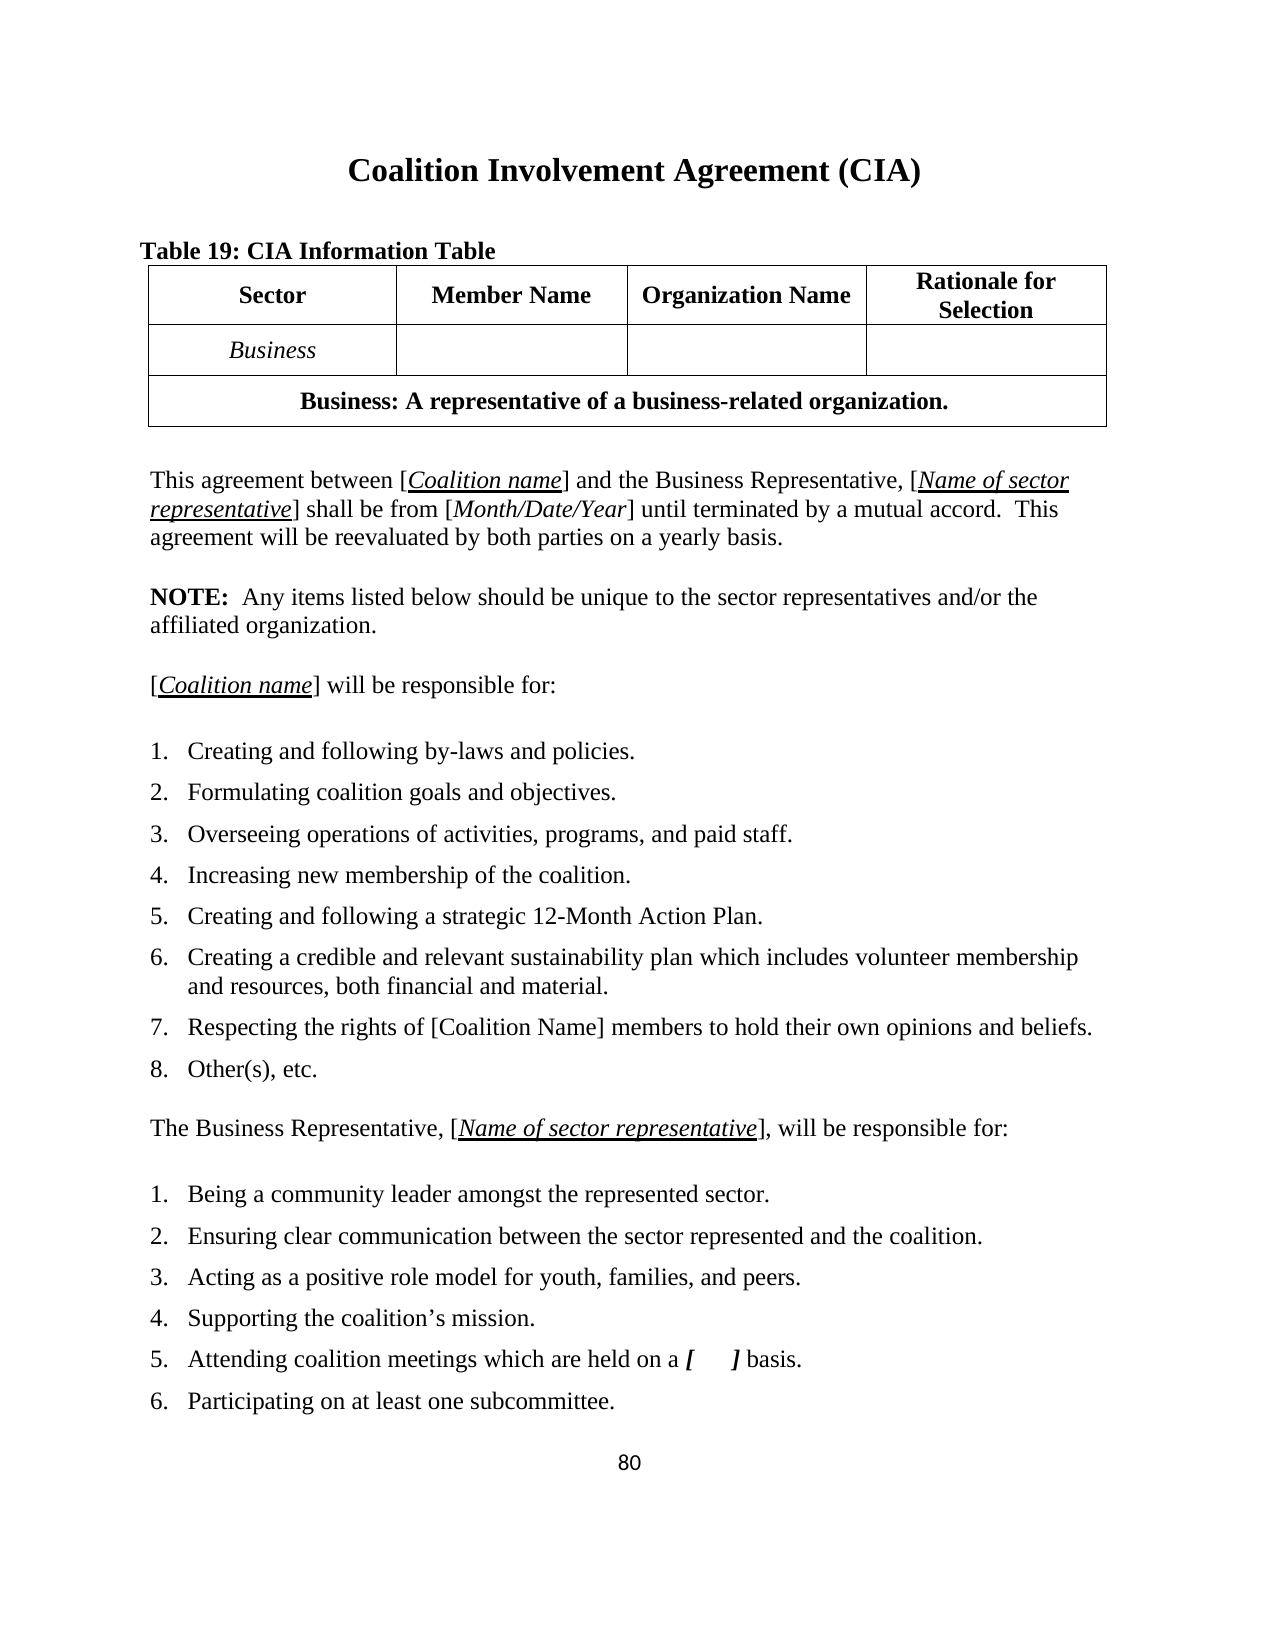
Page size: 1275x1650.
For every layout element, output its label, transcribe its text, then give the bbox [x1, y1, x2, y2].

list Participating on at least one subcommittee. [150, 1386, 1119, 1414]
list Creating a credible and relevant sustainability plan which includes volunteer membership and resources, both financial and material. [150, 942, 1083, 1000]
list Acting as a positive role model for youth, families, and peers. [150, 1262, 1119, 1291]
text This agreement between [Coalition name] and the Business Representative, [Name of sector representative] shall be from [Month/Date/Year] until terminated by a mutual accord. This agreement will be reevaluated by both parties on a yearly basis. [150, 465, 1119, 551]
list Creating and following by-laws and policies. [150, 736, 1119, 765]
text The Business Representative, [Name of sector representative], will be responsible for: [150, 1113, 1119, 1142]
text [Coalition name] will be responsible for: [150, 670, 1119, 698]
list Attending coalition meetings which are held on a [ ] basis. [150, 1344, 1119, 1373]
table_cell [867, 325, 1106, 375]
table_header Organization Name [628, 266, 866, 324]
list Overseeing operations of activities, programs, and paid staff. [150, 819, 1119, 847]
text Table 19: CIA Information Table [139, 236, 1119, 265]
table_cell Business: A representative of a business-related organization. [149, 376, 1106, 426]
table_cell [397, 325, 627, 375]
list Other(s), etc. [150, 1054, 1119, 1082]
table_cell [628, 325, 866, 375]
list Ensuring clear communication between the sector represented and the coalition. [150, 1221, 1119, 1249]
list Supporting the coalition’s mission. [150, 1303, 1119, 1332]
table_cell Business [149, 325, 396, 375]
table_header Rationale for Selection [867, 266, 1106, 324]
list Creating and following a strategic 12-Month Action Plan. [150, 901, 1119, 930]
list Respecting the rights of [Coalition Name] members to hold their own opinions and beliefs. [150, 1012, 1119, 1041]
list Being a community leader amongst the represented sector. [150, 1179, 1119, 1208]
list Increasing new membership of the coalition. [150, 860, 1119, 889]
list Formulating coalition goals and objectives. [150, 777, 1119, 806]
table_header Sector [149, 266, 396, 324]
table_header Member Name [397, 266, 627, 324]
subtitle Coalition Involvement Agreement (CIA) [149, 150, 1119, 188]
text NOTE: Any items listed below should be unique to the sector representatives and/or the affiliated organization. [150, 582, 1119, 639]
